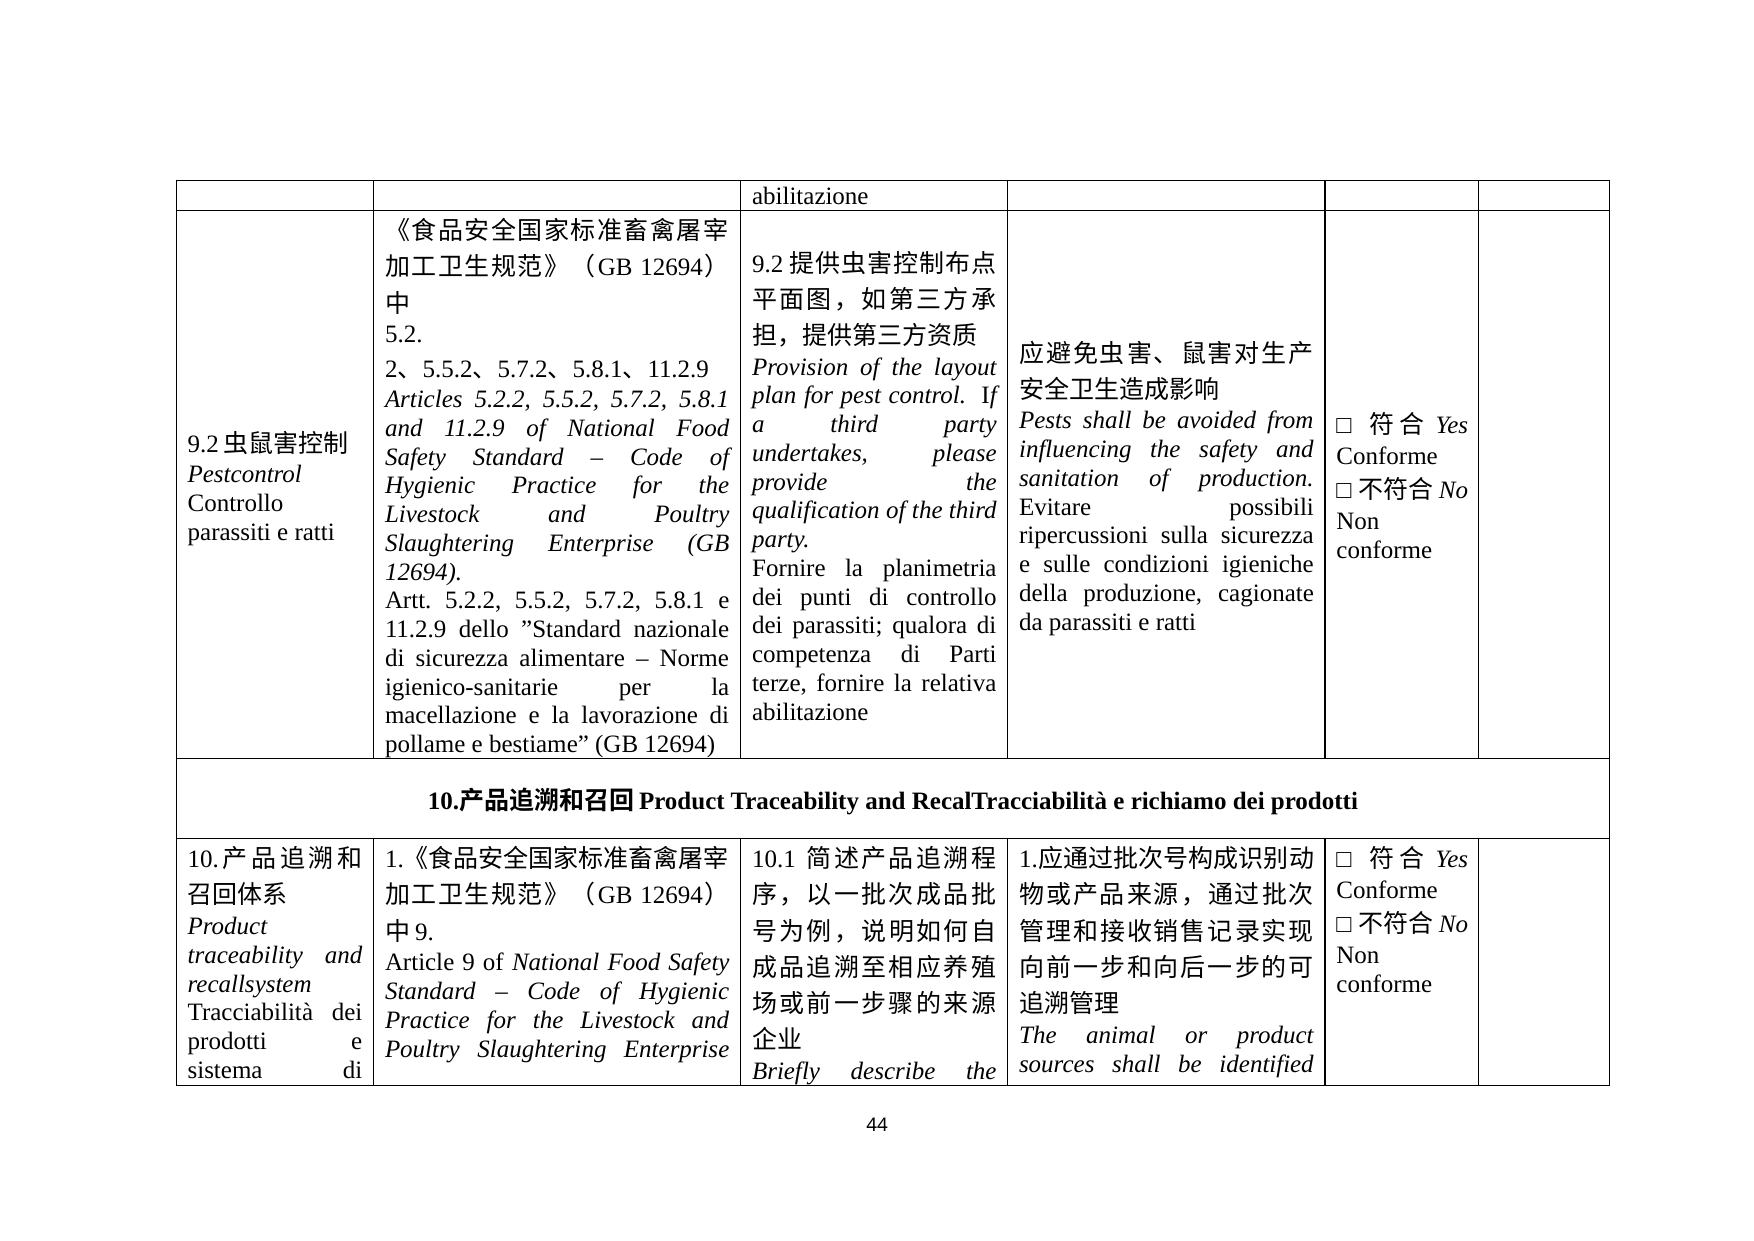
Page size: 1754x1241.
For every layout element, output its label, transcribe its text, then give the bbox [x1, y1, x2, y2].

table_cell [1479, 839, 1609, 1085]
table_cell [177, 839, 373, 1085]
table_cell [1326, 839, 1478, 1085]
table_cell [177, 181, 373, 209]
table_cell □ 符合Yes Conforme □ 不符合No Non conforme [1326, 211, 1478, 758]
table_cell 10.产品追溯和召回Product Traceability and RecalTracciabilità e richiamo dei prodotti [177, 759, 1609, 838]
table_cell 《食品安全国家标准畜禽屠宰加工卫生规范》（GB 12694）中5.2.2、5.5.2、5.7.2、5.8.1、11.2.9 Articles 5.2.2, 5.5.2, 5.7.2, 5.8.1 and 11.2.9 of National Food Safety Standard – Code of Hygienic Practice for the Livestock and Poultry Slaughtering Enterprise (GB 12694). Artt. 5.2.2, 5.5.2, 5.7.2, 5.8.1 e 11.2.9 dello ”Standard nazionale di sicurezza alimentare – Norme igienico-sanitarie per la macellazione e la lavorazione di pollame e bestiame” (GB 12694) [374, 211, 740, 758]
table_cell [374, 181, 740, 209]
table_cell [1479, 181, 1609, 209]
table_cell 9.2虫鼠害控制 Pestcontrol Controllo parassiti e ratti [177, 211, 373, 758]
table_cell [1326, 181, 1478, 209]
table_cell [1008, 839, 1324, 1085]
table_cell 9.2提供虫害控制布点平面图，如第三方承担，提供第三方资质 Provision of the layout plan for pest control. If a third party undertakes, please provide the qualification of the third party. Fornire la planimetria dei punti di controllo dei parassiti; qualora di competenza di Parti terze, fornire la relativa abilitazione [741, 211, 1007, 758]
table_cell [741, 839, 1007, 1085]
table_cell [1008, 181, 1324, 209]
table_cell 应避免虫害、鼠害对生产安全卫生造成影响 Pests shall be avoided from influencing the safety and sanitation of production. Evitare possibili ripercussioni sulla sicurezza e sulle condizioni igieniche della produzione, cagionate da parassiti e ratti [1008, 211, 1324, 758]
table_cell [1479, 211, 1609, 758]
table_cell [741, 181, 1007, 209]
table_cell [374, 839, 740, 1085]
